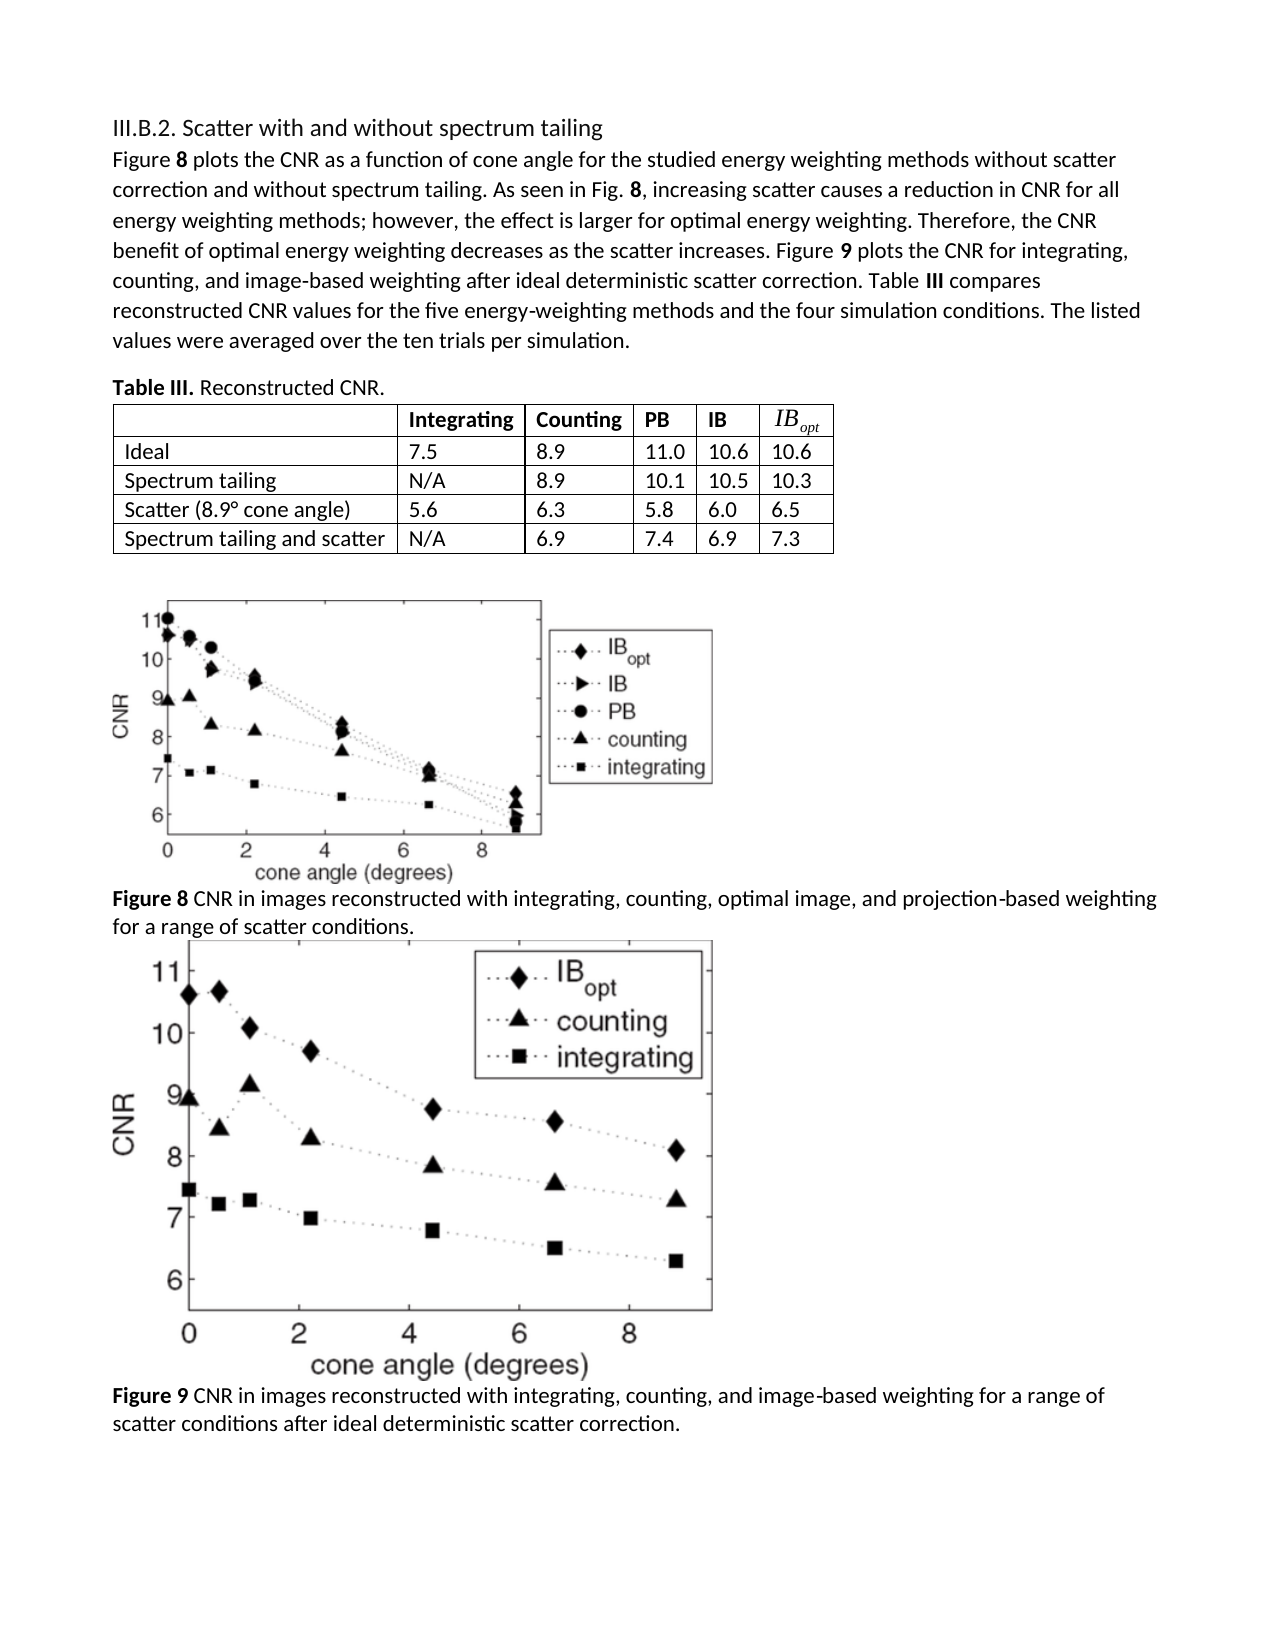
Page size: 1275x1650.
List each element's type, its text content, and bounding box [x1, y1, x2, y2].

table_cell 10.1 [634, 466, 696, 494]
text Figure 8 CNR in images reconstructed with integrating, counting, optimal image, and projection‐based weighting for a range of scatter conditions. [112, 884, 1162, 940]
text Figure 8 plots the CNR as a function of cone angle for the studied energy weighting methods without scatter correction and without spectrum tailing. As seen in Fig. 8, increasing scatter causes a reduction in CNR for all energy weighting methods; however, the effect is larger for optimal energy weighting. Therefore, the CNR benefit of optimal energy weighting decreases as the scatter increases. Figure 9 plots the CNR for integrating, counting, and image‐based weighting after ideal deterministic scatter correction. Table III compares reconstructed CNR values for the five energy‐weighting methods and the four simulation conditions. The listed values were averaged over the ten trials per simulation. [112, 145, 1162, 355]
table_cell 10.6 [697, 437, 759, 465]
table_cell 7.5 [398, 437, 524, 465]
text Table III. Reconstructed CNR. [112, 373, 1162, 402]
table_cell 10.6 [760, 437, 833, 465]
table_header IB [697, 405, 759, 436]
subtitle III.B.2. Scatter with and without spectrum tailing [112, 112, 1162, 143]
table_cell Spectrum tailing and scatter [114, 524, 397, 552]
table_header [114, 405, 397, 436]
table_header [760, 405, 833, 436]
table_cell 8.9 [526, 466, 633, 494]
table_cell Scatter (8.9° cone angle) [114, 495, 397, 523]
table_cell 10.3 [760, 466, 833, 494]
table_header Integrating [398, 405, 524, 436]
table_cell Ideal [114, 437, 397, 465]
table_cell N/A [398, 524, 524, 552]
table_cell 10.5 [697, 466, 759, 494]
table_cell 8.9 [526, 437, 633, 465]
table_cell 6.9 [526, 524, 633, 552]
picture [112, 600, 713, 884]
table_header PB [634, 405, 696, 436]
table_cell 6.5 [760, 495, 833, 523]
table_cell 6.0 [697, 495, 759, 523]
table_cell 7.3 [760, 524, 833, 552]
table_cell 7.4 [634, 524, 696, 552]
table_cell 11.0 [634, 437, 696, 465]
table_cell N/A [398, 466, 524, 494]
table_cell Spectrum tailing [114, 466, 397, 494]
table_cell 5.8 [634, 495, 696, 523]
table_cell 6.3 [526, 495, 633, 523]
table_cell 6.9 [697, 524, 759, 552]
picture [112, 940, 713, 1381]
text Figure 9 CNR in images reconstructed with integrating, counting, and image‐based weighting for a range of scatter conditions after ideal deterministic scatter correction. [112, 1381, 1162, 1437]
table_cell 5.6 [398, 495, 524, 523]
table_header Counting [526, 405, 633, 436]
